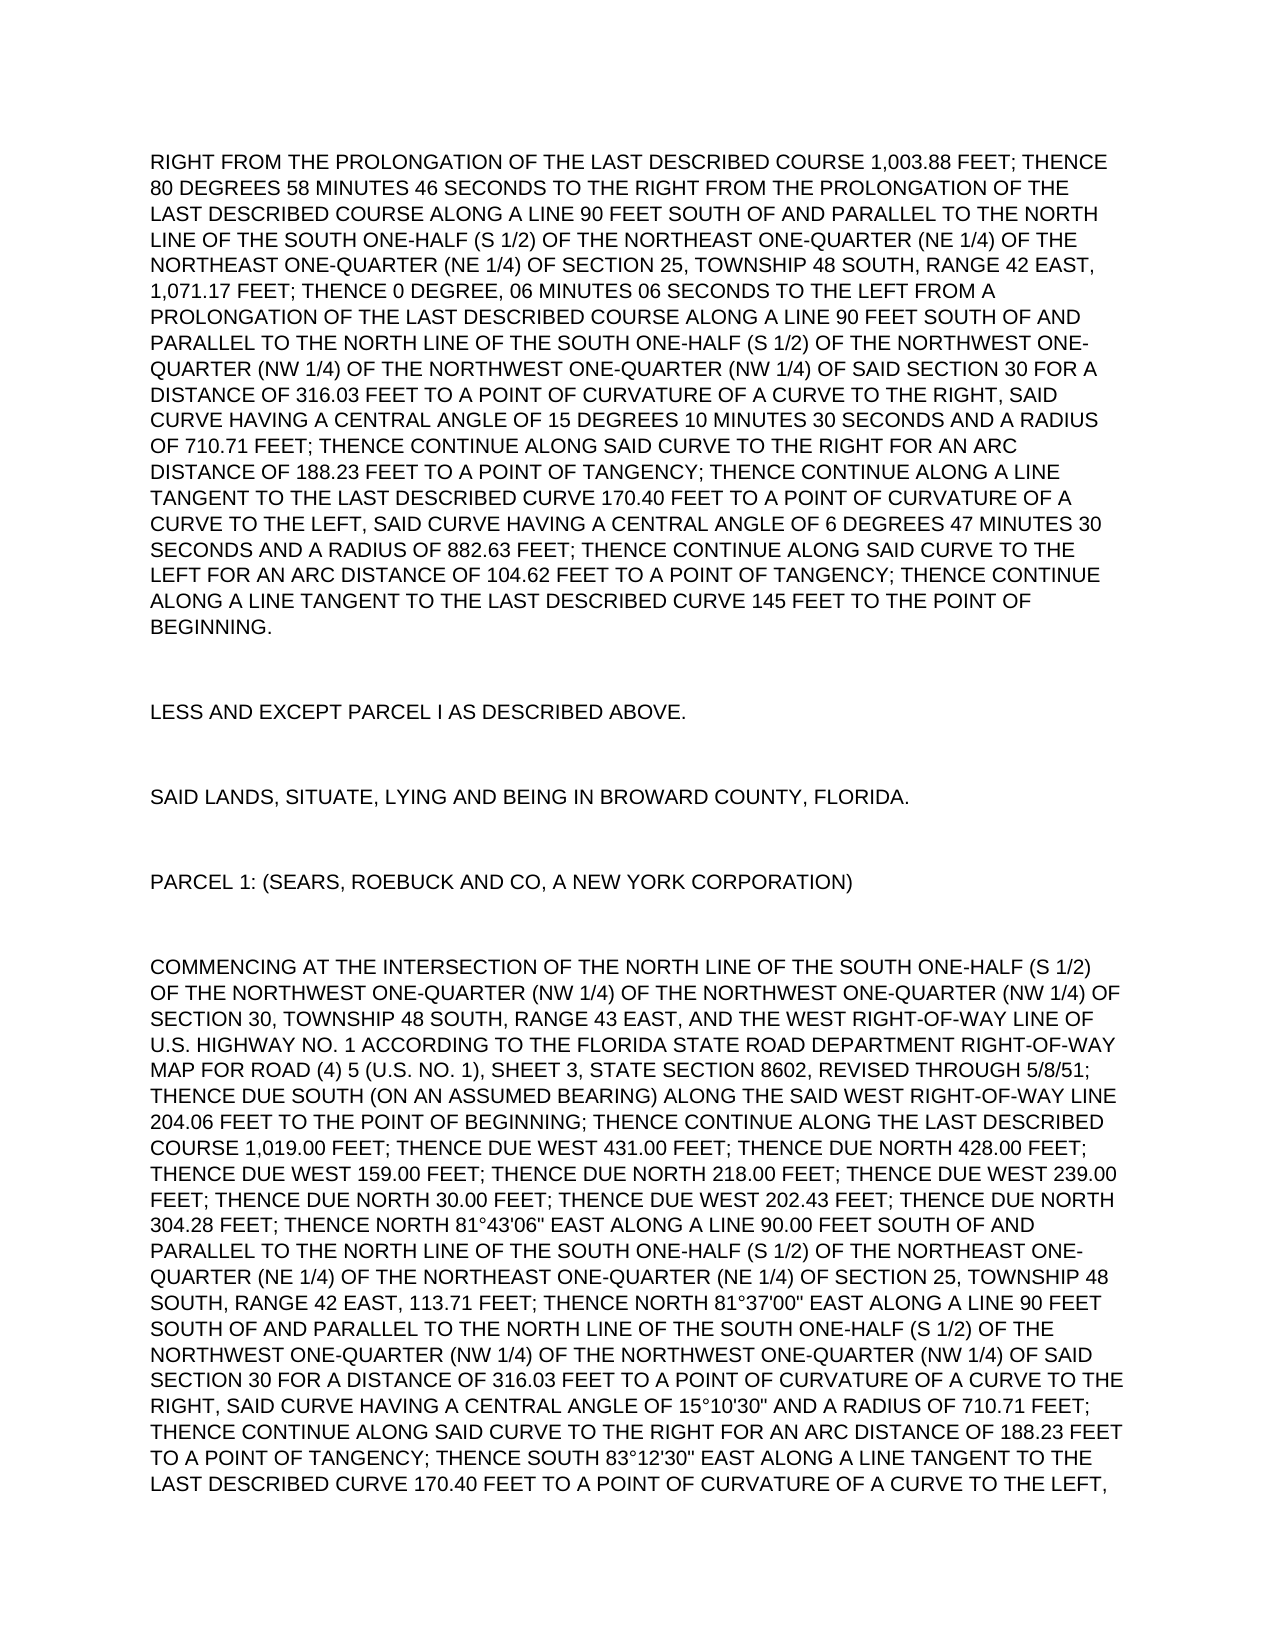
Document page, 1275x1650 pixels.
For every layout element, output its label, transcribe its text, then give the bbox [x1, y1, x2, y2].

text SAID LANDS, SITUATE, LYING AND BEING IN BROWARD COUNTY, FLORIDA. [150, 785, 1125, 809]
text LESS AND EXCEPT PARCEL I AS DESCRIBED ABOVE. [150, 700, 1125, 724]
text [150, 955, 1125, 1496]
text PARCEL 1: (SEARS, ROEBUCK AND CO, A NEW YORK CORPORATION) [150, 870, 1125, 894]
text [150, 150, 1125, 639]
